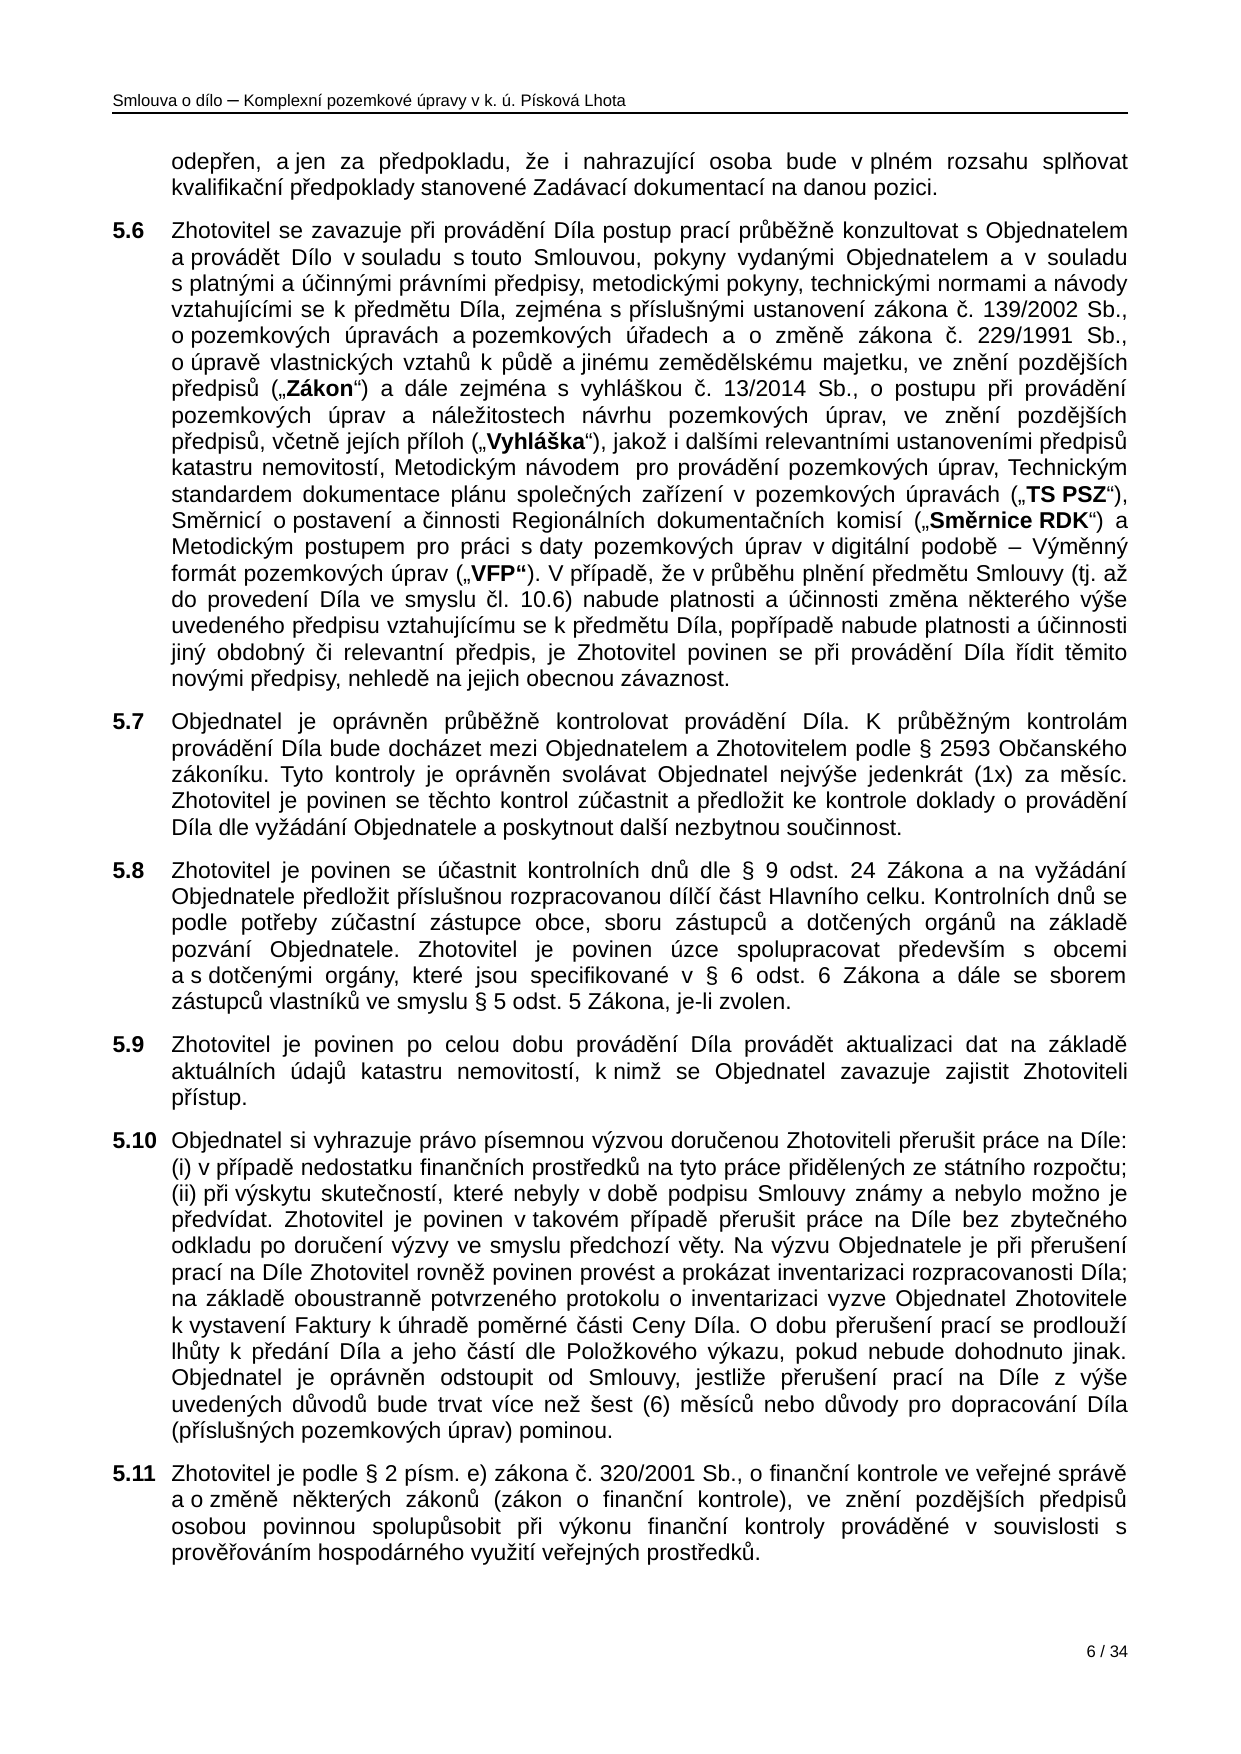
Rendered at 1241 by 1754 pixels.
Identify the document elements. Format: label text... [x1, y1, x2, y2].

text Zhotovitel je podle § 2 písm. e) zákona č. 320/2001 Sb., o finanční kontrole ve veřejné správě a o změně některých zákonů (zákon o finanční kontrole), ve znění pozdějších předpisů osobou povinnou spolupůsobit při výkonu finanční kontroly prováděné v souvislosti s prověřováním hospodárného využití veřejných prostředků. [112, 1460, 1128, 1565]
text Zhotovitel je povinen po celou dobu provádění Díla provádět aktualizaci dat na základě aktuálních údajů katastru nemovitostí, k nimž se Objednatel zavazuje zajistit Zhotoviteli přístup. [112, 1031, 1128, 1110]
text Objednatel si vyhrazuje právo písemnou výzvou doručenou Zhotoviteli přerušit práce na Díle: (i) v případě nedostatku finančních prostředků na tyto práce přidělených ze státního rozpočtu; (ii) při výskytu skutečností, které nebyly v době podpisu Smlouvy známy a nebylo možno je předvídat. Zhotovitel je povinen v takovém případě přerušit práce na Díle bez zbytečného odkladu po doručení výzvy ve smyslu předchozí věty. Na výzvu Objednatele je při přerušení prací na Díle Zhotovitel rovněž povinen provést a prokázat inventarizaci rozpracovanosti Díla; na základě oboustranně potvrzeného protokolu o inventarizaci vyzve Objednatel Zhotovitele k vystavení Faktury k úhradě poměrné části Ceny Díla. O dobu přerušení prací se prodlouží lhůty k předání Díla a jeho částí dle Položkového výkazu, pokud nebude dohodnuto jinak. Objednatel je oprávněn odstoupit od Smlouvy, jestliže přerušení prací na Díle z výše uvedených důvodů bude trvat více než šest (6) měsíců nebo důvody pro dopracování Díla (příslušných pozemkových úprav) pominou. [112, 1127, 1128, 1443]
text Zhotovitel se zavazuje při provádění Díla postup prací průběžně konzultovat s Objednatelem a provádět Dílo v souladu s touto Smlouvou, pokyny vydanými Objednatelem a v souladu s platnými a účinnými právními předpisy, metodickými pokyny, technickými normami a návody vztahujícími se k předmětu Díla, zejména s příslušnými ustanovení zákona č. 139/2002 Sb., o pozemkových úpravách a pozemkových úřadech a o změně zákona č. 229/1991 Sb., o úpravě vlastnických vztahů k půdě a jinému zemědělskému majetku, ve znění pozdějších předpisů („Zákon“) a dále zejména s vyhláškou č. 13/2014 Sb., o postupu při provádění pozemkových úprav a náležitostech návrhu pozemkových úprav, ve znění pozdějších předpisů, včetně jejích příloh („Vyhláška“), jakož i dalšími relevantními ustanoveními předpisů katastru nemovitostí, Metodickým návodem pro provádění pozemkových úprav, Technickým standardem dokumentace plánu společných zařízení v pozemkových úpravách („TS PSZ“), Směrnicí o postavení a činnosti Regionálních dokumentačních komisí („Směrnice RDK“) a Metodickým postupem pro práci s daty pozemkových úprav v digitální podobě – Výměnný formát pozemkových úprav („VFP“). V případě, že v průběhu plnění předmětu Smlouvy (tj. až do provedení Díla ve smyslu čl. 10.6) nabude platnosti a účinnosti změna některého výše uvedeného předpisu vztahujícímu se k předmětu Díla, popřípadě nabude platnosti a účinnosti jiný obdobný či relevantní předpis, je Zhotovitel povinen se při provádění Díla řídit těmito novými předpisy, nehledě na jejich obecnou závaznost. [112, 217, 1128, 691]
text Objednatel je oprávněn průběžně kontrolovat provádění Díla. K průběžným kontrolám provádění Díla bude docházet mezi Objednatelem a Zhotovitelem podle § 2593 Občanského zákoníku. Tyto kontroly je oprávněn svolávat Objednatel nejvýše jedenkrát (1x) za měsíc. Zhotovitel je povinen se těchto kontrol zúčastnit a předložit ke kontrole doklady o provádění Díla dle vyžádání Objednatele a poskytnout další nezbytnou součinnost. [112, 708, 1128, 840]
text Zhotovitel je povinen se účastnit kontrolních dnů dle § 9 odst. 24 Zákona a na vyžádání Objednatele předložit příslušnou rozpracovanou dílčí část Hlavního celku. Kontrolních dnů se podle potřeby zúčastní zástupce obce, sboru zástupců a dotčených orgánů na základě pozvání Objednatele. Zhotovitel je povinen úzce spolupracovat především s obcemi a s dotčenými orgány, které jsou specifikované v § 6 odst. 6 Zákona a dále se sborem zástupců vlastníků ve smyslu § 5 odst. 5 Zákona, je-li zvolen. [112, 857, 1128, 1015]
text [112, 148, 1128, 200]
